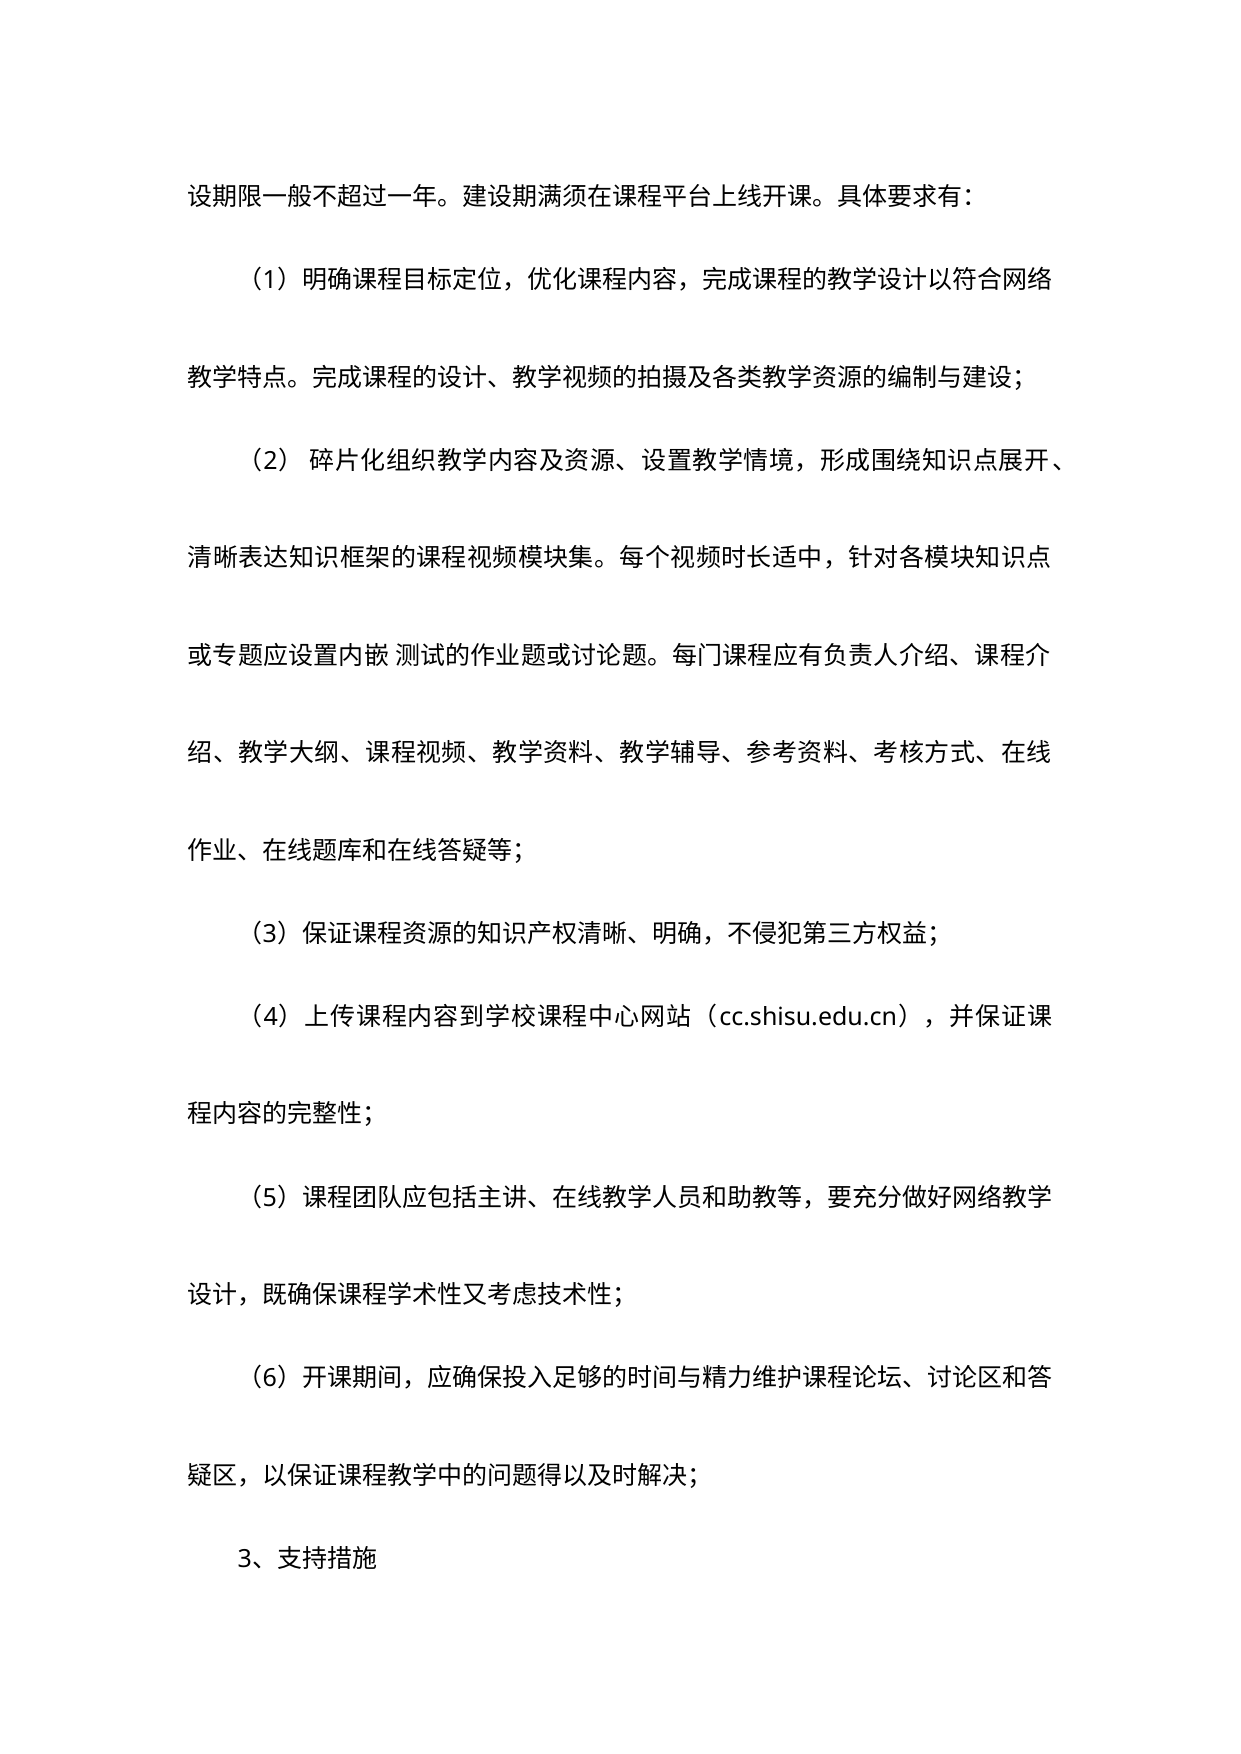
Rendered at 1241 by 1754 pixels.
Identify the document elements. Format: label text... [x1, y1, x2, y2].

text （5）课程团队应包括主讲、在线教学人员和助教等，要充分做好网络教学设计，既确保课程学术性又考虑技术性； [187, 1163, 1053, 1325]
text （6）开课期间，应确保投入足够的时间与精力维护课程论坛、讨论区和答疑区，以保证课程教学中的问题得以及时解决； [187, 1343, 1053, 1506]
text （1）明确课程目标定位，优化课程内容，完成课程的教学设计以符合网络教学特点。完成课程的设计、教学视频的拍摄及各类教学资源的编制与建设； [187, 245, 1053, 408]
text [187, 162, 1053, 227]
text 3、支持措施 [187, 1524, 1053, 1589]
text （3）保证课程资源的知识产权清晰、明确，不侵犯第三方权益； [187, 899, 1053, 964]
text （4）上传课程内容到学校课程中心网站（cc.shisu.edu.cn），并保证课程内容的完整性； [187, 982, 1053, 1144]
text （2） 碎片化组织教学内容及资源、设置教学情境，形成围绕知识点展开、清晰表达知识框架的课程视频模块集。每个视频时长适中，针对各模块知识点或专题应设置内嵌 测试的作业题或讨论题。每门课程应有负责人介绍、课程介绍、教学大纲、课程视频、教学资料、教学辅导、参考资料、考核方式、在线作业、在线题库和在线答疑等； [187, 426, 1053, 881]
